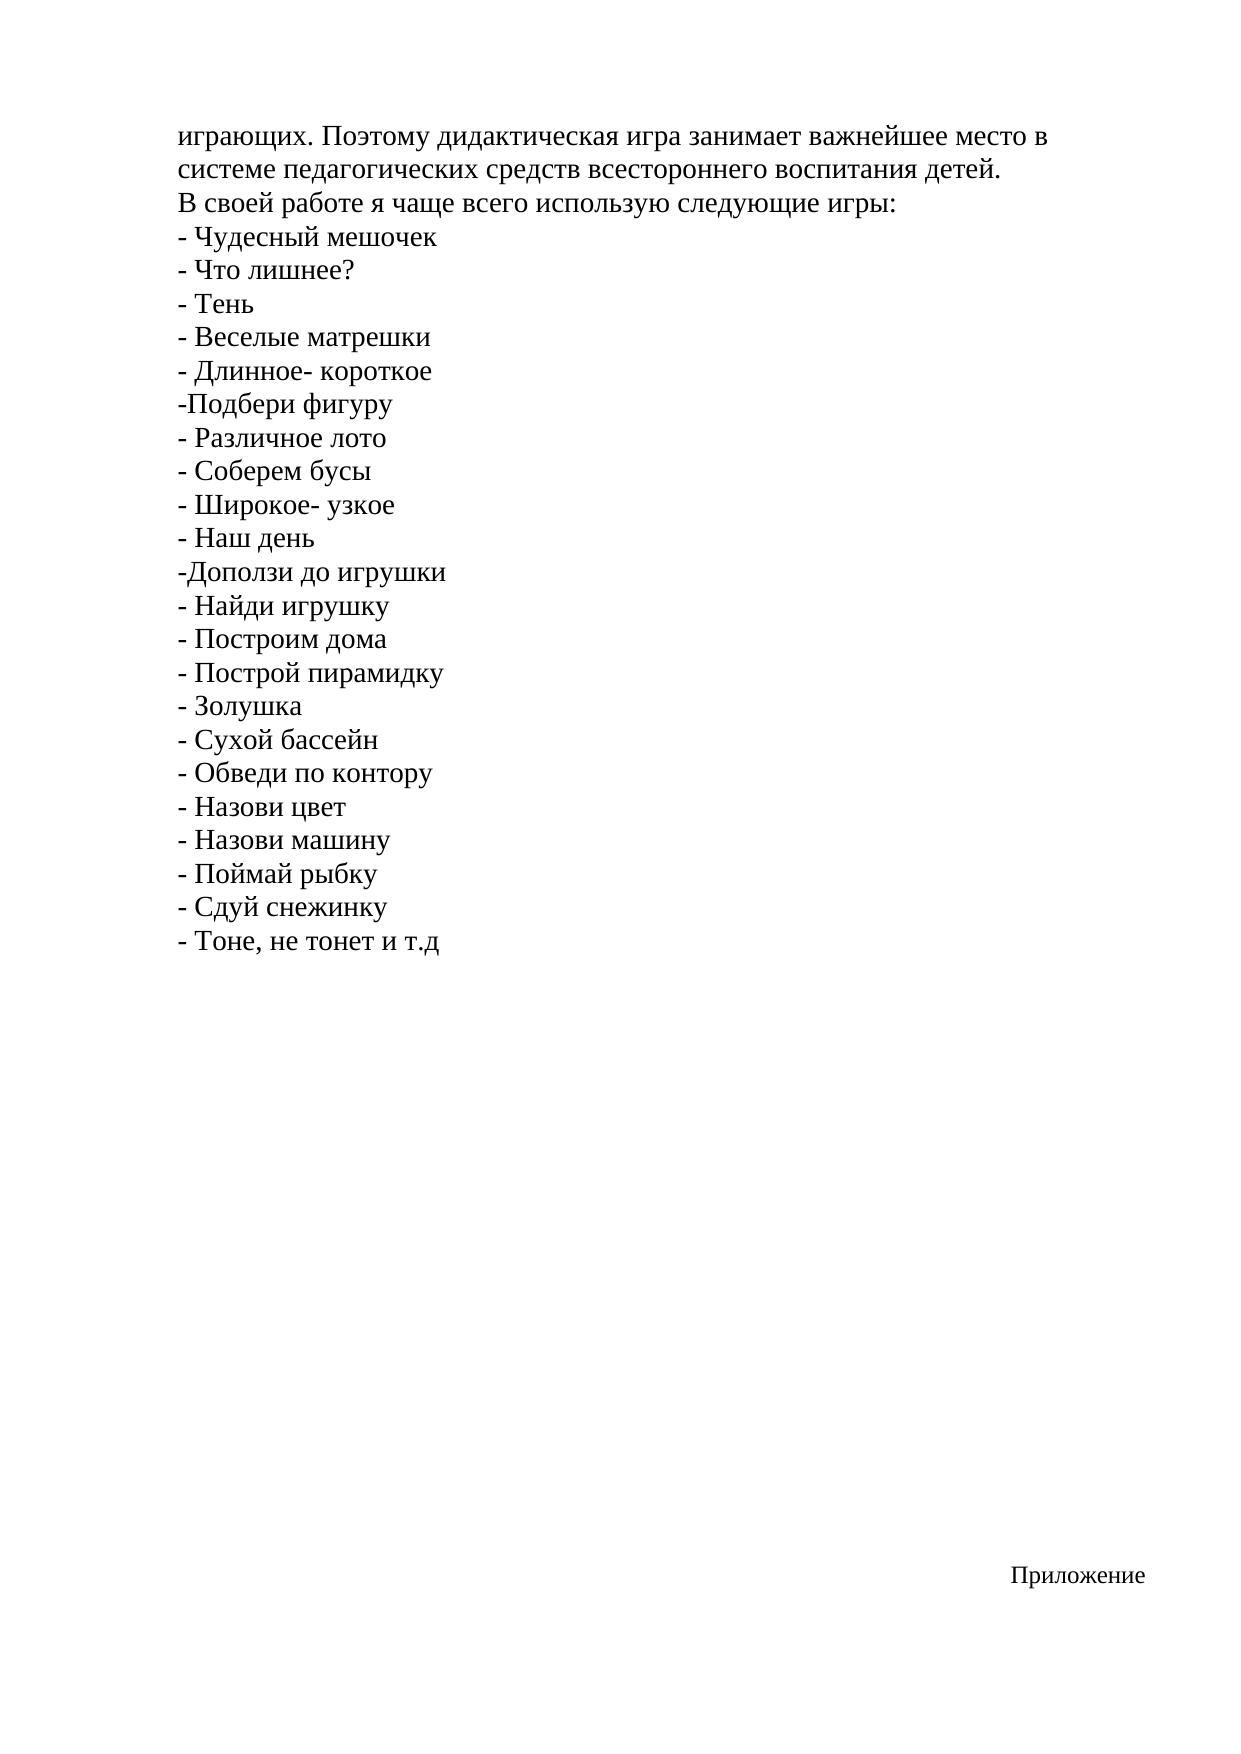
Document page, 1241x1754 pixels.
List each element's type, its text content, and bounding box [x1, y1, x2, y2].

text - Построй пирамидку [177, 655, 1152, 688]
text -Доползи до игрушки [177, 554, 1152, 588]
text - Тень [177, 286, 1152, 319]
text - Сдуй снежинку [177, 889, 1152, 923]
text - Золушка [177, 688, 1152, 722]
text - Длинное- короткое [177, 353, 1152, 386]
text - Наш день [177, 521, 1152, 554]
text - Соберем бусы [177, 453, 1152, 487]
text - Обведи по контору [177, 755, 1152, 789]
text -Подбери фигуру [177, 386, 1152, 420]
text - Найди игрушку [177, 588, 1152, 621]
text - Назови машину [177, 822, 1152, 856]
text - Различное лото [177, 420, 1152, 453]
text В своей работе я чаще всего использую следующие игры: [177, 185, 1152, 219]
text - Чудесный мешочек [177, 219, 1152, 252]
text Приложение [177, 1560, 1152, 1617]
text - Поймай рыбку [177, 856, 1152, 889]
text - Сухой бассейн [177, 722, 1152, 755]
text - Тоне, не тонет и т.д [177, 923, 1152, 957]
text - Веселые матрешки [177, 319, 1152, 353]
text - Широкое- узкое [177, 487, 1152, 521]
text - Что лишнее? [177, 252, 1152, 286]
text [177, 118, 1152, 185]
text - Построим дома [177, 621, 1152, 655]
text - Назови цвет [177, 789, 1152, 822]
